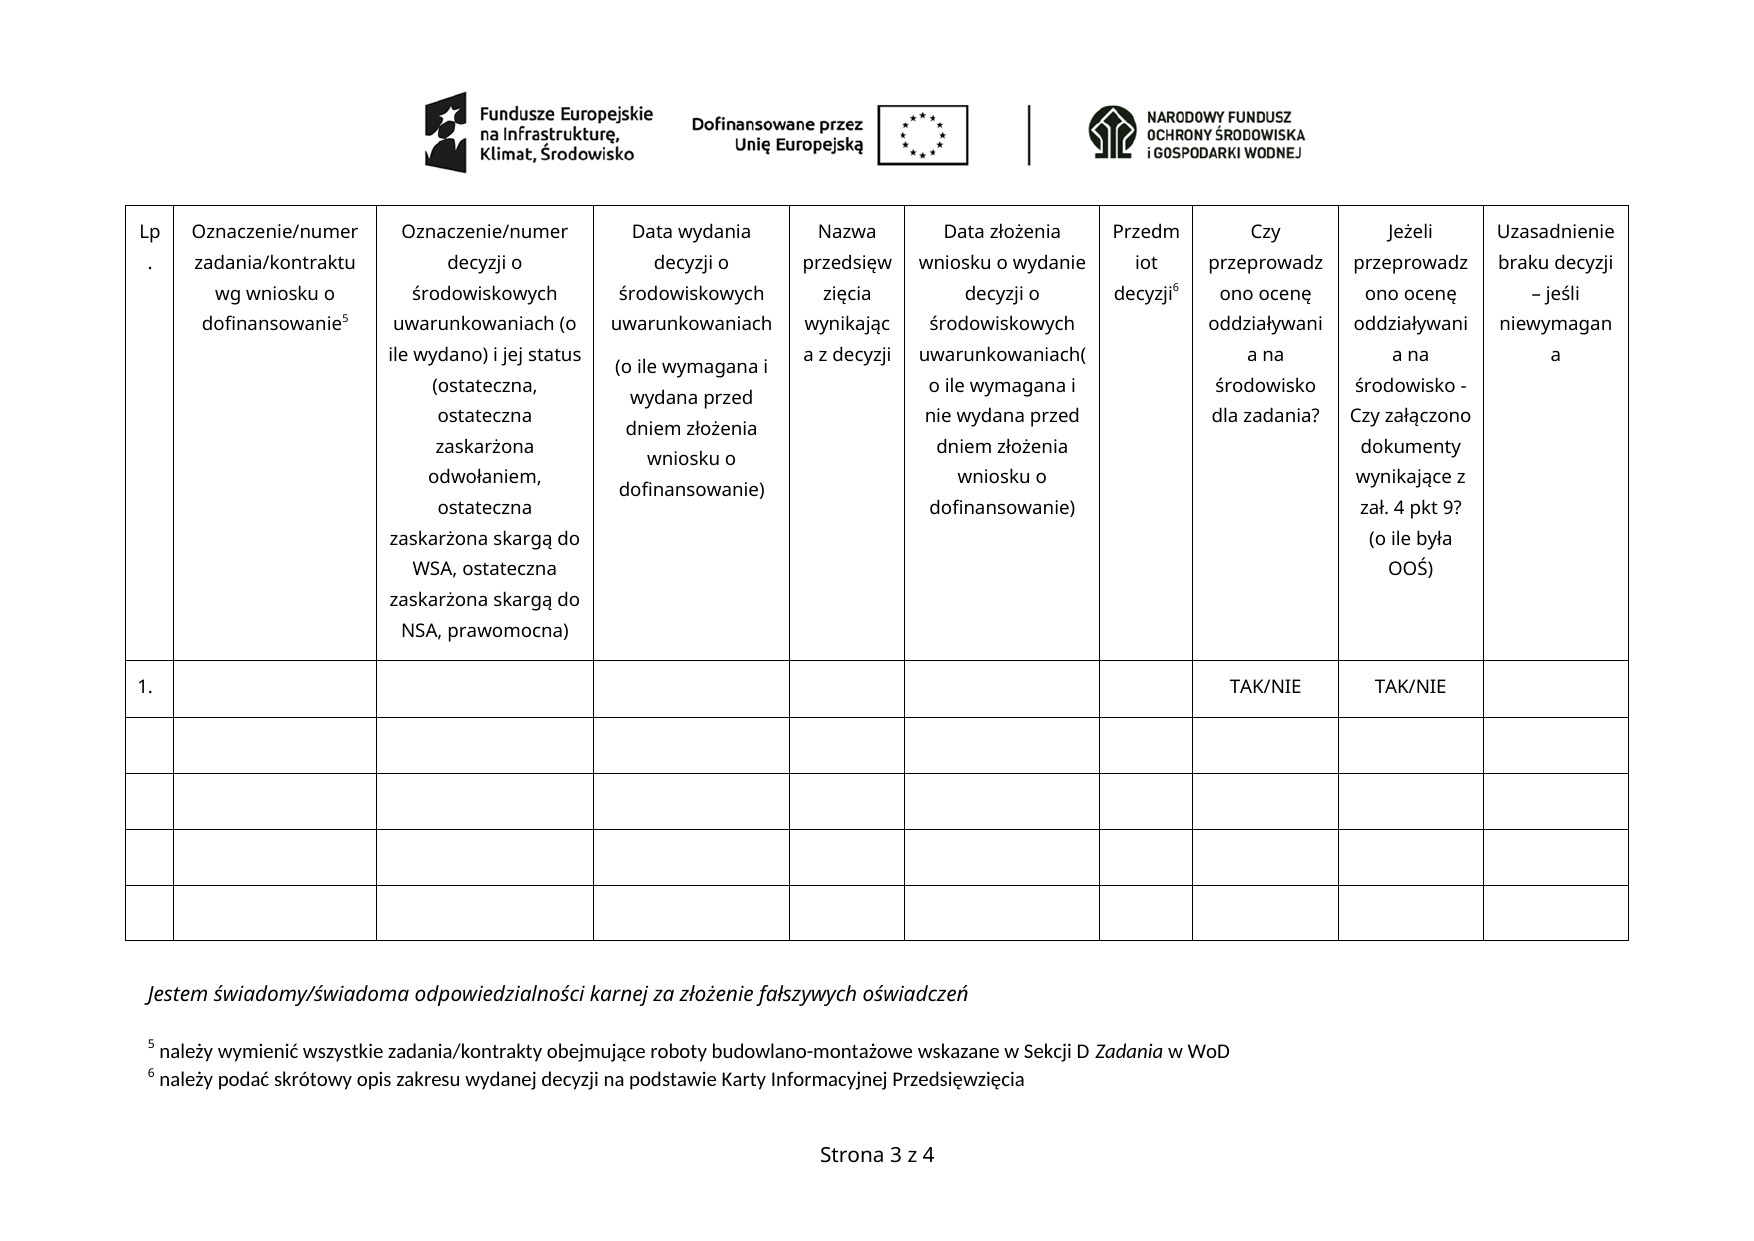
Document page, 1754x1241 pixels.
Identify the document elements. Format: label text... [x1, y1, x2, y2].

table_header Nazwa przedsięwzięcia wynikająca z decyzji [790, 206, 904, 660]
table_cell [174, 774, 376, 829]
table_header Data złożenia wniosku o wydanie decyzji o środowiskowych uwarunkowaniach(o ile wymagana i nie wydana przed dniem złożenia wniosku o dofinansowanie) [905, 206, 1099, 660]
table_cell [1339, 830, 1483, 884]
table_cell [1339, 774, 1483, 829]
table_cell [594, 661, 789, 717]
table_cell [790, 661, 904, 717]
table_cell [174, 886, 376, 940]
table_cell [790, 830, 904, 884]
table_header Czy przeprowadzono ocenę oddziaływania na środowisko dla zadania? [1193, 206, 1338, 660]
table_cell [905, 886, 1099, 940]
table_cell [1100, 718, 1192, 773]
table_cell [1100, 661, 1192, 717]
table_cell [905, 718, 1099, 773]
table_cell [790, 774, 904, 829]
table_cell [174, 661, 376, 717]
table_cell [790, 886, 904, 940]
table_cell [174, 830, 376, 884]
table_cell [1193, 830, 1338, 884]
table_cell [594, 830, 789, 884]
table_cell [594, 886, 789, 940]
table_cell 1. [126, 661, 173, 717]
table_cell [905, 830, 1099, 884]
table_cell [905, 661, 1099, 717]
table_cell [1484, 886, 1628, 940]
table_cell [905, 774, 1099, 829]
table_header Jeżeli przeprowadzono ocenę oddziaływania na środowisko - Czy załączono dokumenty wynikające z zał. 4 pkt 9? (o ile była OOŚ) [1339, 206, 1483, 660]
text Jestem świadomy/świadoma odpowiedzialności karnej za złożenie fałszywych oświadczeń [148, 979, 1606, 1007]
table_cell [1193, 718, 1338, 773]
table_cell [126, 830, 173, 884]
table_cell [126, 774, 173, 829]
table_header Przedmiot decyzji [1100, 206, 1192, 660]
table_cell [377, 830, 593, 884]
table_cell [790, 718, 904, 773]
table_header Data wydania decyzji o środowiskowych uwarunkowaniach (o ile wymagana i wydana przed dniem złożenia wniosku o dofinansowanie) [594, 206, 789, 660]
table_cell [1100, 886, 1192, 940]
table_header Uzasadnienie braku decyzji – jeśli niewymagana [1484, 206, 1628, 660]
table_cell [594, 774, 789, 829]
table_cell [594, 718, 789, 773]
table_cell [1484, 661, 1628, 717]
table_cell [126, 718, 173, 773]
table_cell [377, 718, 593, 773]
table_header Oznaczenie/numer zadania/kontraktu wg wniosku o dofinansowanie [174, 206, 376, 660]
picture [405, 71, 1349, 193]
table_cell [377, 661, 593, 717]
table_cell [1339, 718, 1483, 773]
table_cell [1100, 830, 1192, 884]
table_cell [1484, 830, 1628, 884]
table_cell [1339, 886, 1483, 940]
table_header Lp. [126, 206, 173, 660]
table_cell [377, 774, 593, 829]
table_cell [1193, 774, 1338, 829]
table_cell [1100, 774, 1192, 829]
table_cell [1484, 774, 1628, 829]
table_cell [1193, 886, 1338, 940]
table_cell [126, 886, 173, 940]
table_cell [1484, 718, 1628, 773]
table_cell [377, 886, 593, 940]
table_header Oznaczenie/numer decyzji o środowiskowych uwarunkowaniach (o ile wydano) i jej status (ostateczna, ostateczna zaskarżona odwołaniem, ostateczna zaskarżona skargą do WSA, ostateczna zaskarżona skargą do NSA, prawomocna) [377, 206, 593, 660]
table_cell TAK/NIE [1193, 661, 1338, 717]
table_cell [174, 718, 376, 773]
table_cell TAK/NIE [1339, 661, 1483, 717]
